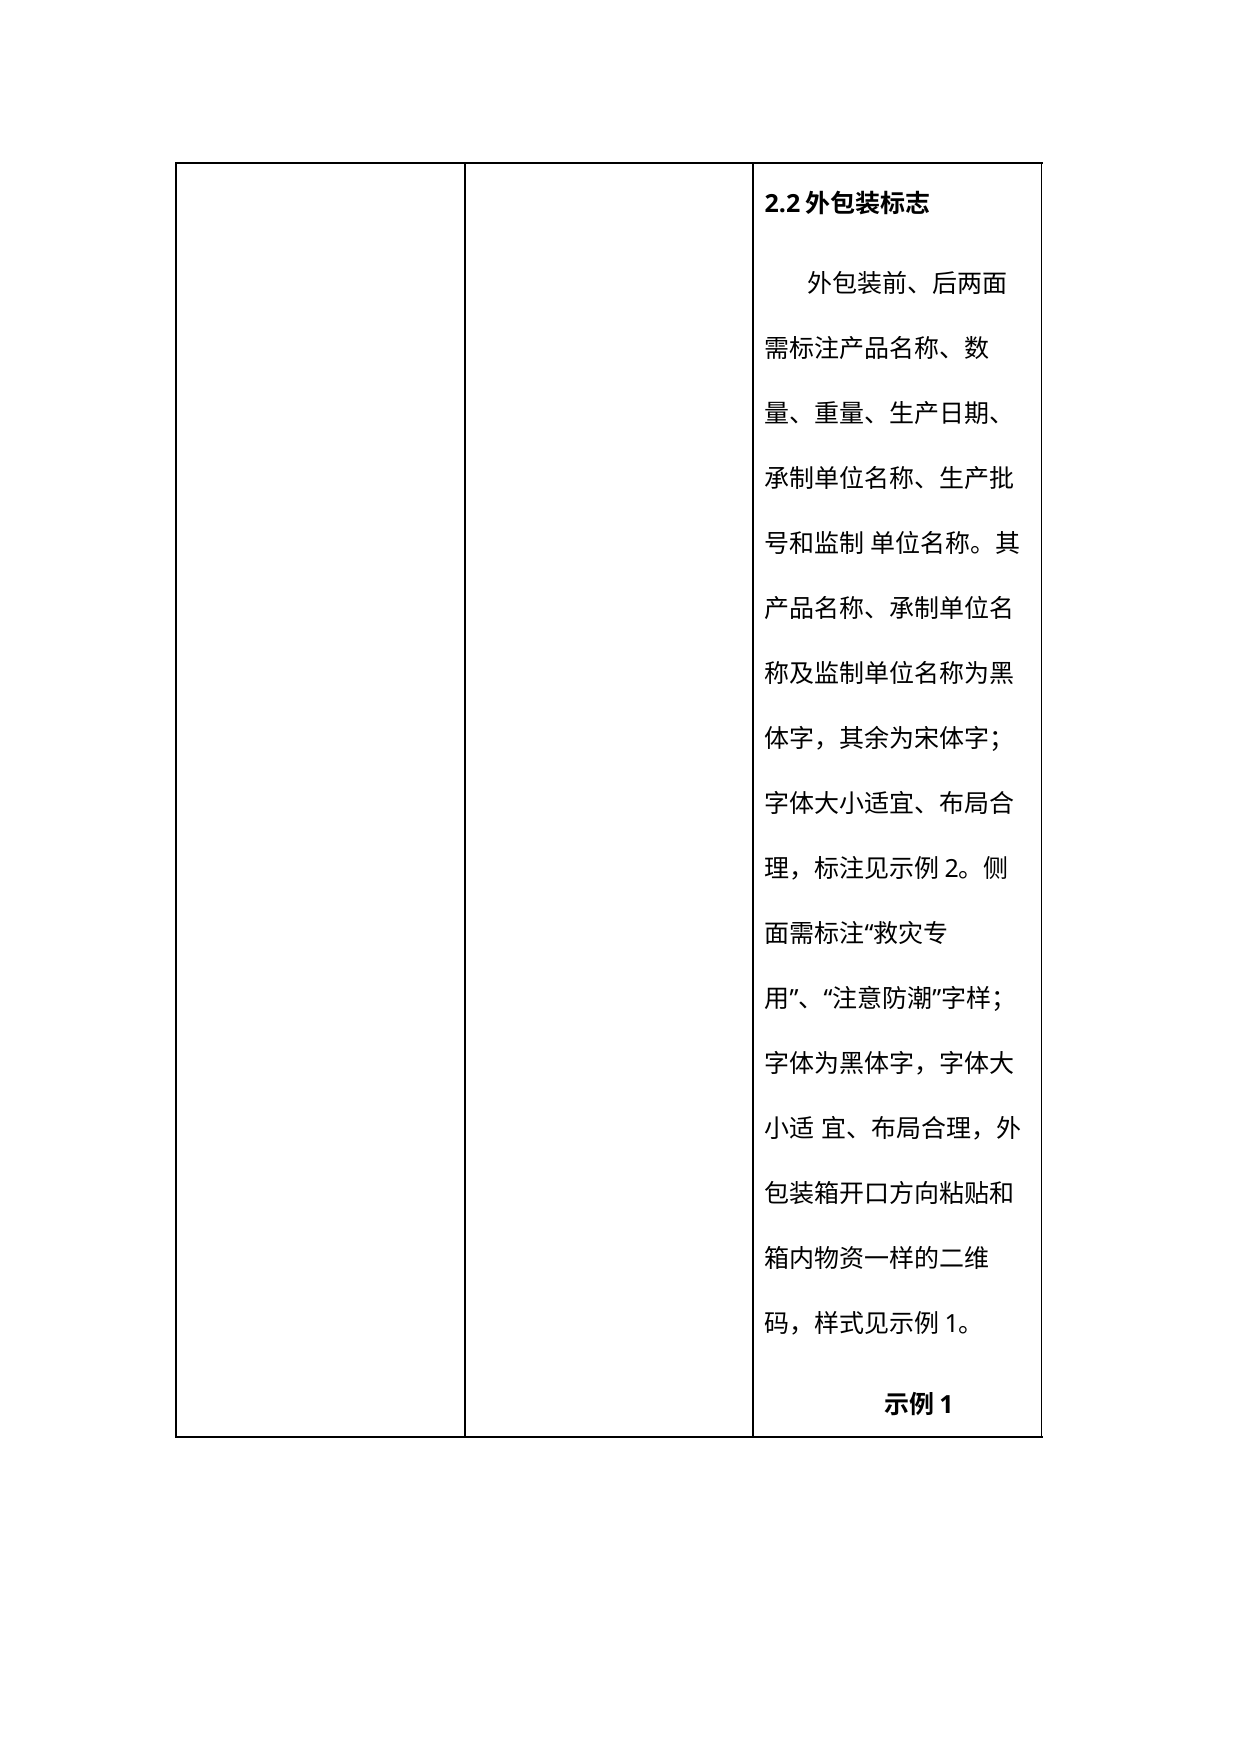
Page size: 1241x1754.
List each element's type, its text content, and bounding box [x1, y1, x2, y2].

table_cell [754, 164, 1041, 1436]
table_cell [466, 164, 752, 1436]
table_cell 1 [177, 164, 464, 1436]
